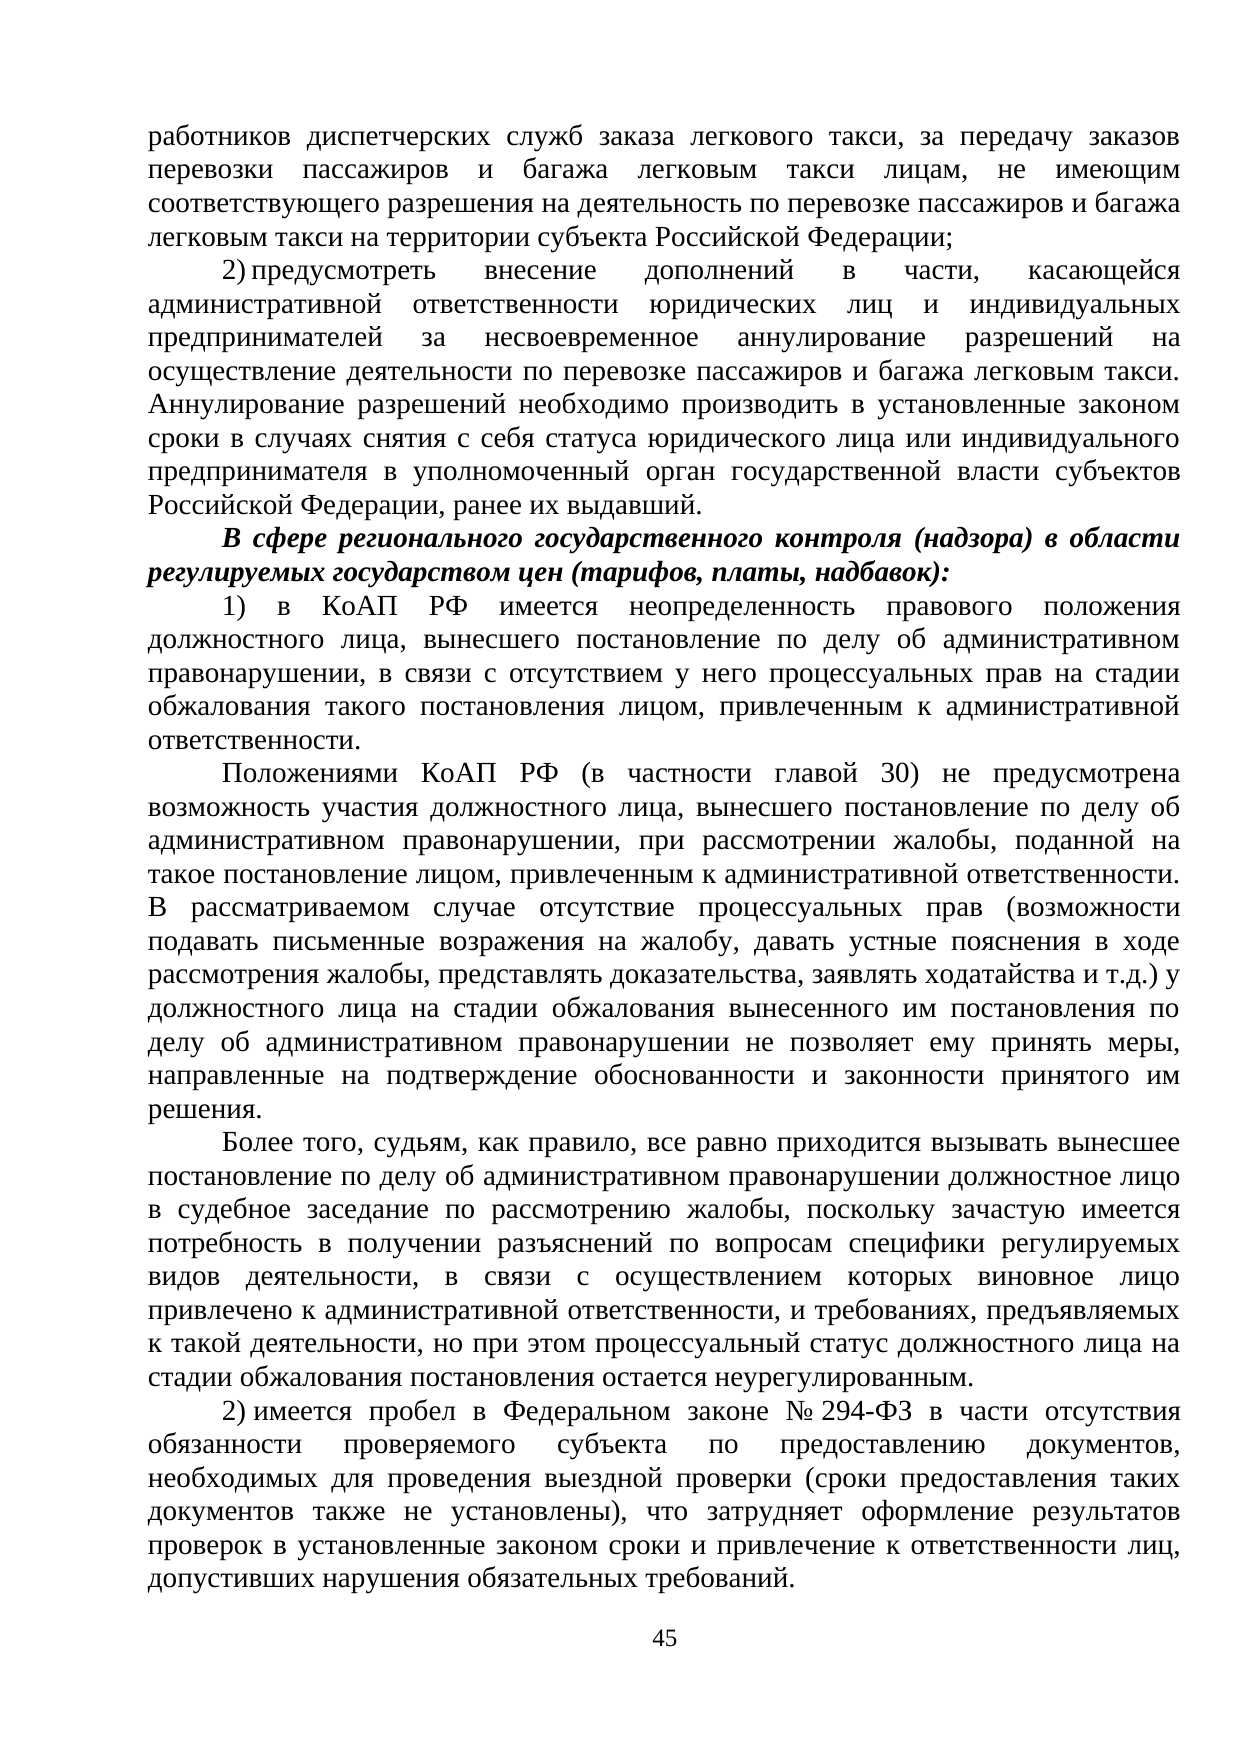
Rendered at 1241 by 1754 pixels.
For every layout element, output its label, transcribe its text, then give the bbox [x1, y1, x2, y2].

text В сфере регионального государственного контроля (надзора) в области регулируемых государством цен (тарифов, платы, надбавок): [148, 521, 1181, 588]
list предусмотреть внесение дополнений в части, касающейся административной ответственности юридических лиц и индивидуальных предпринимателей за несвоевременное аннулирование разрешений на осуществление деятельности по перевозке пассажиров и багажа легковым такси. Аннулирование разрешений необходимо производить в установленные законом сроки в случаях снятия с себя статуса юридического лица или индивидуального предпринимателя в уполномоченный орган государственной власти субъектов Российской Федерации, ранее их выдавший. [148, 252, 1181, 521]
text Более того, судьям, как правило, все равно приходится вызывать вынесшее постановление по делу об административном правонарушении должностное лицо в судебное заседание по рассмотрению жалобы, поскольку зачастую имеется потребность в получении разъяснений по вопросам специфики регулируемых видов деятельности, в связи с осуществлением которых виновное лицо привлечено к административной ответственности, и требованиях, предъявляемых к такой деятельности, но при этом процессуальный статус должностного лица на стадии обжалования постановления остается неурегулированным. [148, 1124, 1181, 1393]
text 1) в КоАП РФ имеется неопределенность правового положения должностного лица, вынесшего постановление по делу об административном правонарушении, в связи с отсутствием у него процессуальных прав на стадии обжалования такого постановления лицом, привлеченным к административной ответственности. [148, 588, 1181, 755]
text Положениями КоАП РФ (в частности главой 30) не предусмотрена возможность участия должностного лица, вынесшего постановление по делу об административном правонарушении, при рассмотрении жалобы, поданной на такое постановление лицом, привлеченным к административной ответственности. В рассматриваемом случае отсутствие процессуальных прав (возможности подавать письменные возражения на жалобу, давать устные пояснения в ходе рассмотрения жалобы, представлять доказательства, заявлять ходатайства и т.д.) у должностного лица на стадии обжалования вынесенного им постановления по делу об административном правонарушении не позволяет ему принять меры, направленные на подтверждение обоснованности и законности принятого им решения. [148, 755, 1181, 1124]
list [148, 118, 1181, 252]
text 2) имеется пробел в Федеральном законе № 294-ФЗ в части отсутствия обязанности проверяемого субъекта по предоставлению документов, необходимых для проведения выездной проверки (сроки предоставления таких документов также не установлены), что затрудняет оформление результатов проверок в установленные законом сроки и привлечение к ответственности лиц, допустивших нарушения обязательных требований. [148, 1393, 1181, 1594]
